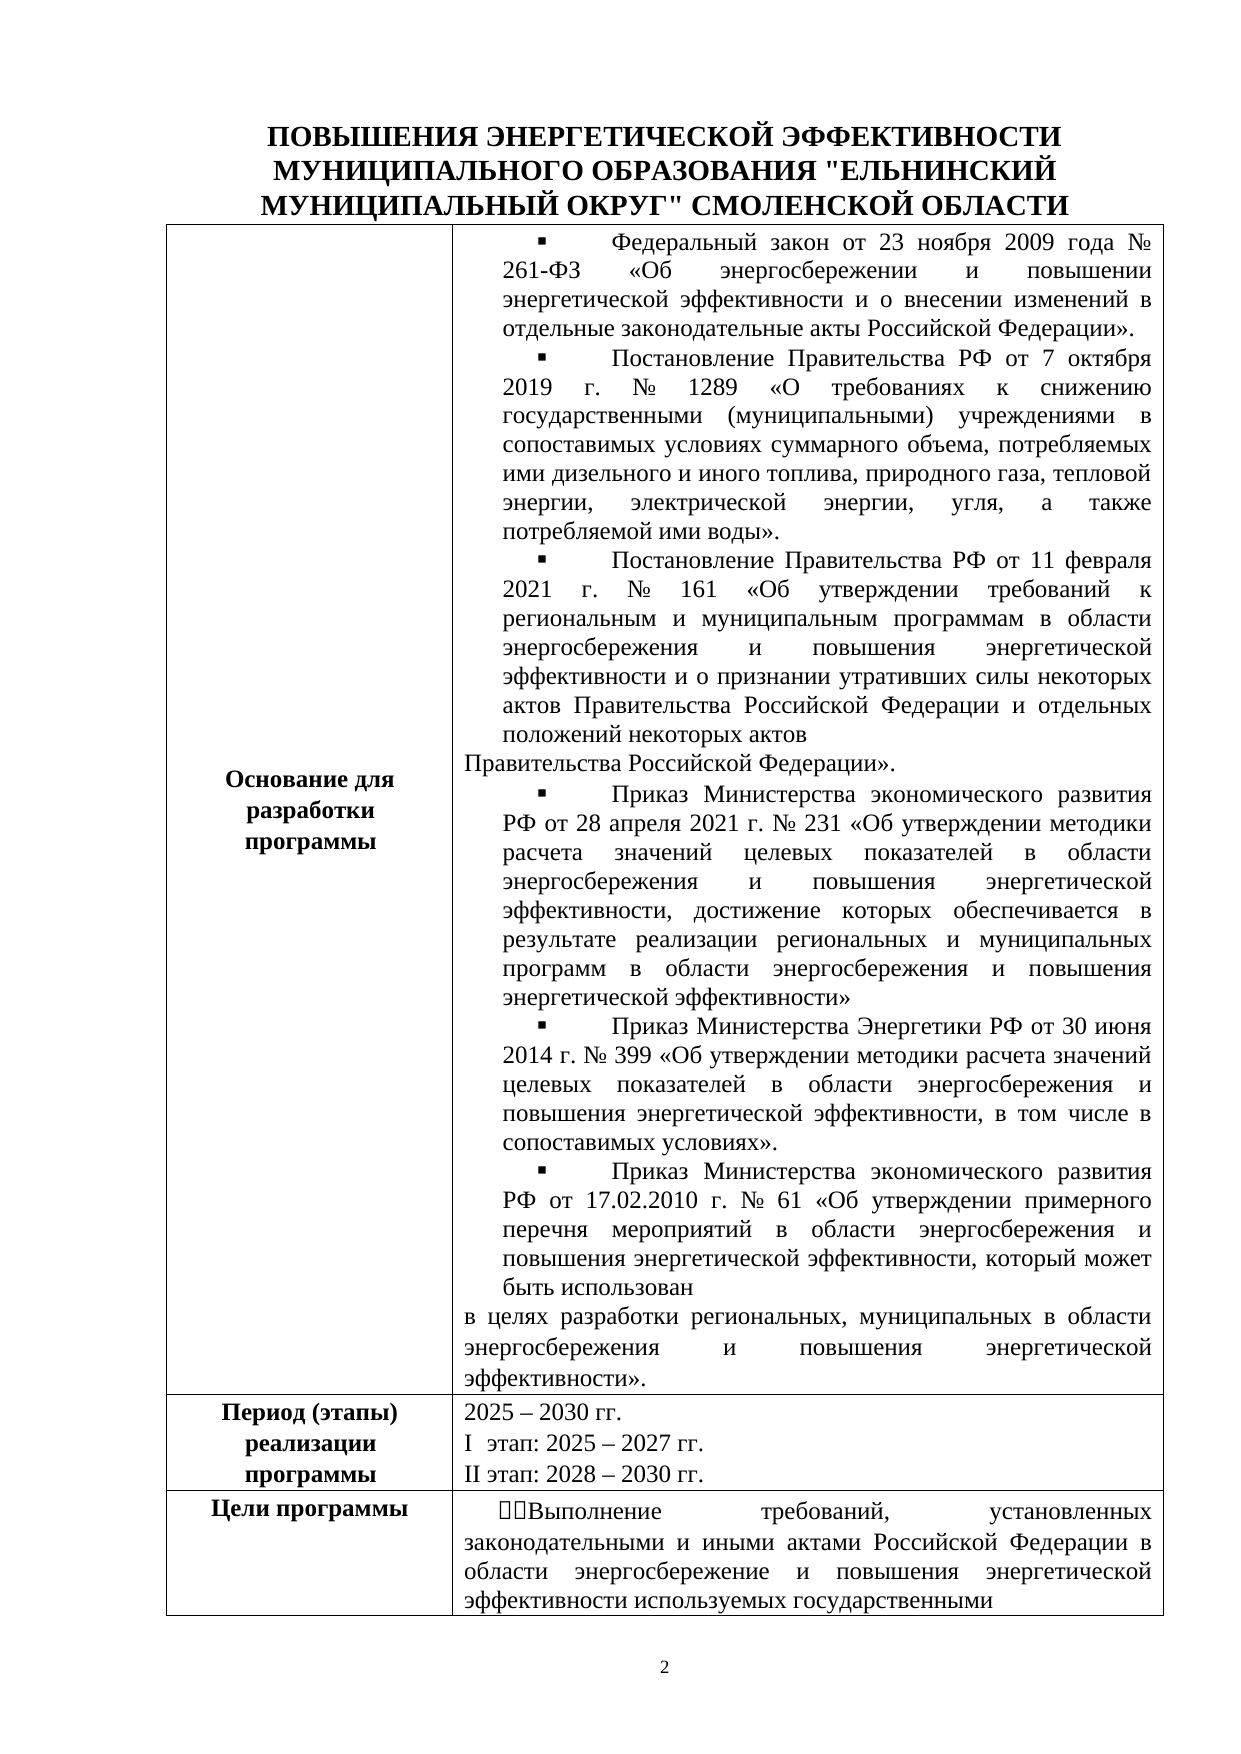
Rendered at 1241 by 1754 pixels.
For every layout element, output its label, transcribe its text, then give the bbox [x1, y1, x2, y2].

table_header Основание для разработки программы [167, 225, 452, 1394]
table_cell Период (этапы) реализации программы [167, 1395, 452, 1490]
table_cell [453, 1491, 1163, 1615]
table_header Федеральный закон от 23 ноября 2009 года № 261-ФЗ «Об энергосбережении и повышении энергетической эффективности и о внесении изменений в отдельные законодательные акты Российской Федерации». Постановление Правительства РФ от 7 октября 2019 г. № 1289 «О требованиях к снижению государственными (муниципальными) учреждениями в сопоставимых условиях суммарного объема, потребляемых ими дизельного и иного топлива, природного газа, тепловой энергии, электрической энергии, угля, а также потребляемой ими воды». Постановление Правительства РФ от 11 февраля 2021 г. № 161 «Об утверждении требований к региональным и муниципальным программам в области энергосбережения и повышения энергетической эффективности и о признании утративших силы некоторых актов Правительства Российской Федерации и отдельных положений некоторых актов Правительства Российской Федерации». Приказ Министерства экономического развития РФ от 28 апреля 2021 г. № 231 «Об утверждении методики расчета значений целевых показателей в области энергосбережения и повышения энергетической эффективности, достижение которых обеспечивается в результате реализации региональных и муниципальных программ в области энергосбережения и повышения энергетической эффективности» Приказ Министерства Энергетики РФ от 30 июня 2014 г. № 399 «Об утверждении методики расчета значений целевых показателей в области энергосбережения и повышения энергетической эффективности, в том числе в сопоставимых условиях». Приказ Министерства экономического развития РФ от 17.02.2010 г. № 61 «Об утверждении примерного перечня мероприятий в области энергосбережения и повышения энергетической эффективности, который может быть использован в целях разработки региональных, муниципальных в области энергосбережения и повышения энергетической эффективности». [453, 225, 1163, 1394]
table_cell 2025 – 2030 гг. этап: 2025 – 2027 гг. этап: 2028 – 2030 гг. [453, 1395, 1163, 1490]
subtitle ПОВЫШЕНИЯ ЭНЕРГЕТИЧЕСКОЙ ЭФФЕКТИВНОСТИ МУНИЦИПАЛЬНОГО ОБРАЗОВАНИЯ "ЕЛЬНИНСКИЙ МУНИЦИПАЛЬНЫЙ ОКРУГ" СМОЛЕНСКОЙ ОБЛАСТИ [193, 119, 1136, 222]
table_cell Цели программы [167, 1491, 452, 1615]
